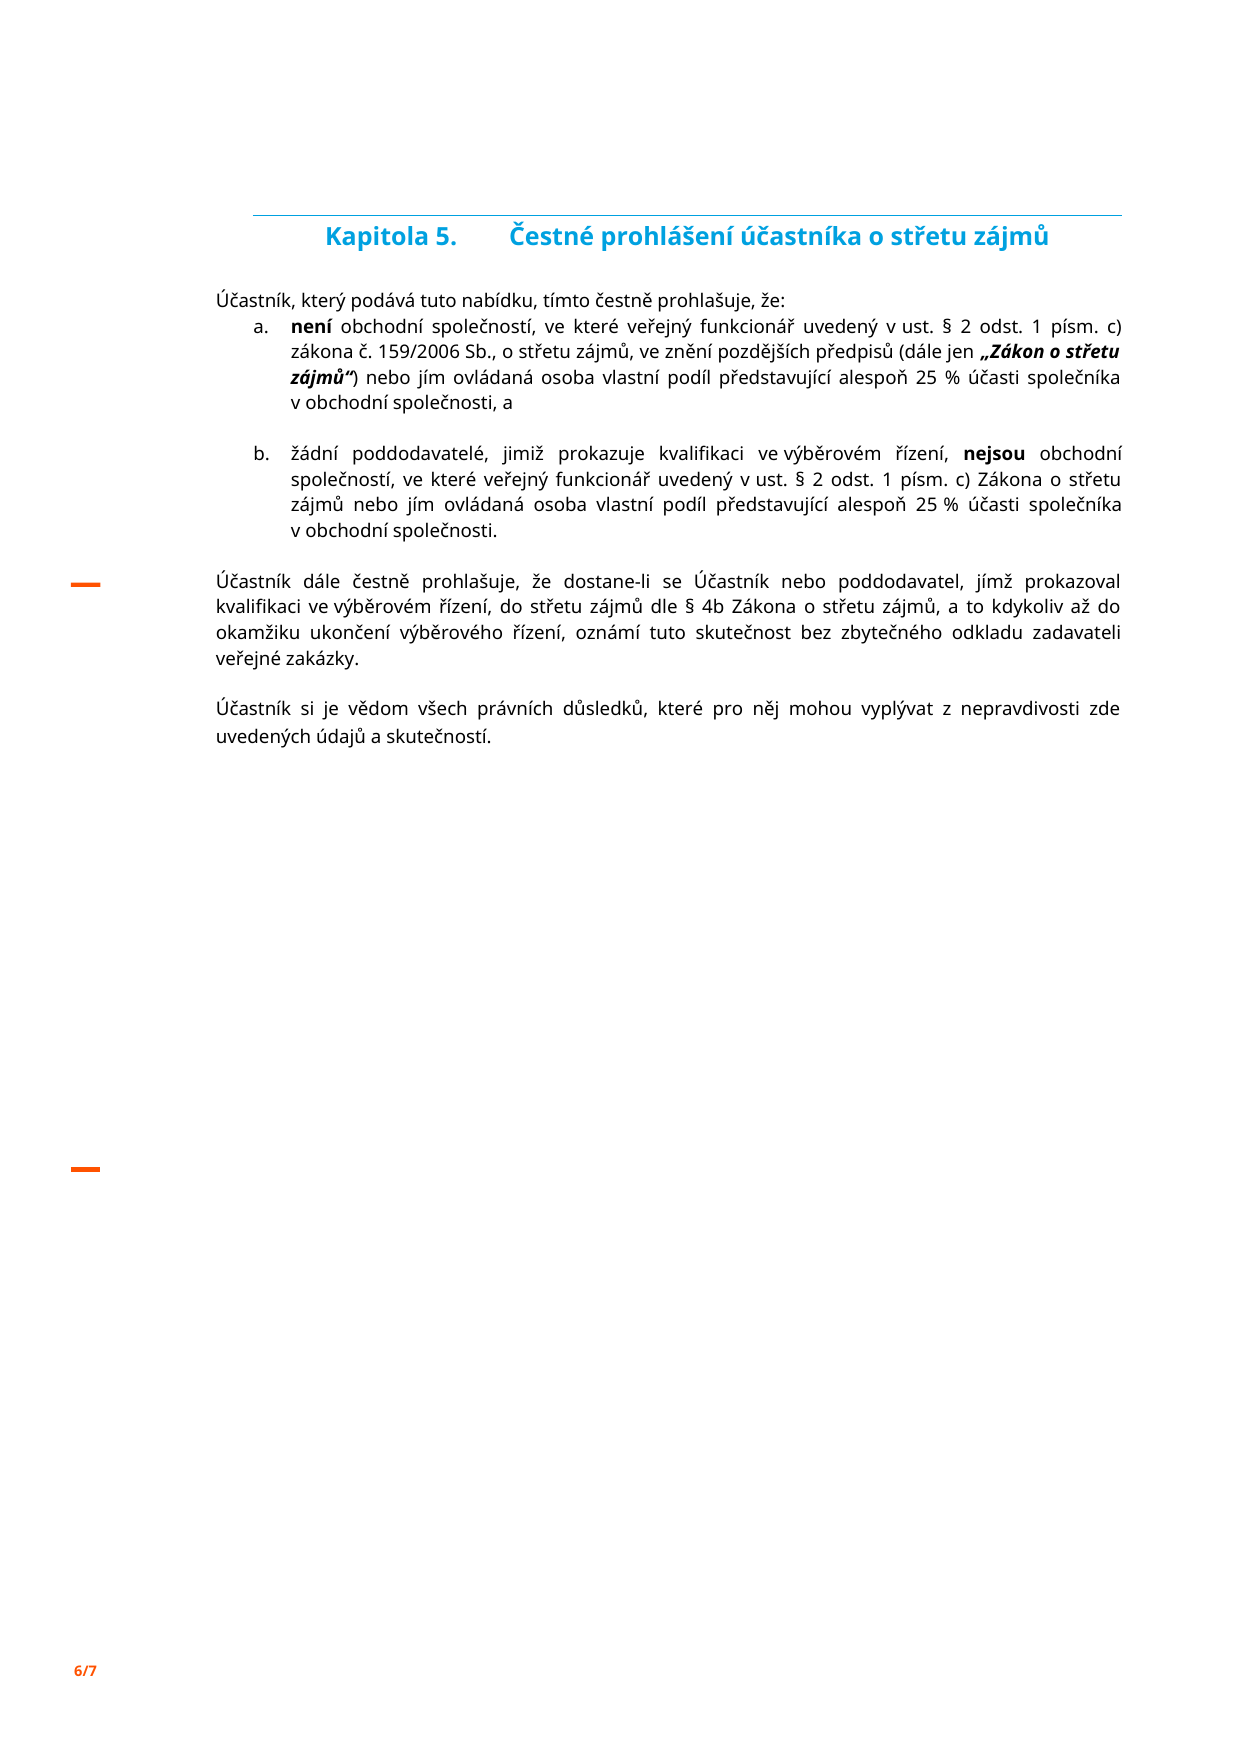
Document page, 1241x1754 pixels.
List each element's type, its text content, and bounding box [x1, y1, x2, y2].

list není obchodní společností, ve které veřejný funkcionář uvedený v ust. § 2 odst. 1 písm. c) zákona č. 159/2006 Sb., o střetu zájmů, ve znění pozdějších předpisů (dále jen „Zákon o střetu zájmů“) nebo jím ovládaná osoba vlastní podíl představující alespoň 25 % účasti společníka v obchodní společnosti, a [253, 313, 1122, 415]
text Účastník dále čestně prohlašuje, že dostane-li se Účastník nebo poddodavatel, jímž prokazoval kvalifikaci ve výběrovém řízení, do střetu zájmů dle § 4b Zákona o střetu zájmů, a to kdykoliv až do okamžiku ukončení výběrového řízení, oznámí tuto skutečnost bez zbytečného odkladu zadavateli veřejné zakázky. [216, 568, 1122, 670]
list žádní poddodavatelé, jimiž prokazuje kvalifikaci ve výběrovém řízení, nejsou obchodní společností, ve které veřejný funkcionář uvedený v ust. § 2 odst. 1 písm. c) Zákona o střetu zájmů nebo jím ovládaná osoba vlastní podíl představující alespoň 25 % účasti společníka v obchodní společnosti. [253, 441, 1122, 543]
text Účastník, který podává tuto nabídku, tímto čestně prohlašuje, že: [216, 288, 1122, 313]
subtitle Čestné prohlášení účastníka o střetu zájmů [253, 216, 1122, 252]
text Účastník si je vědom všech právních důsledků, které pro něj mohou vyplývat z nepravdivosti zde uvedených údajů a skutečností. [216, 695, 1122, 749]
